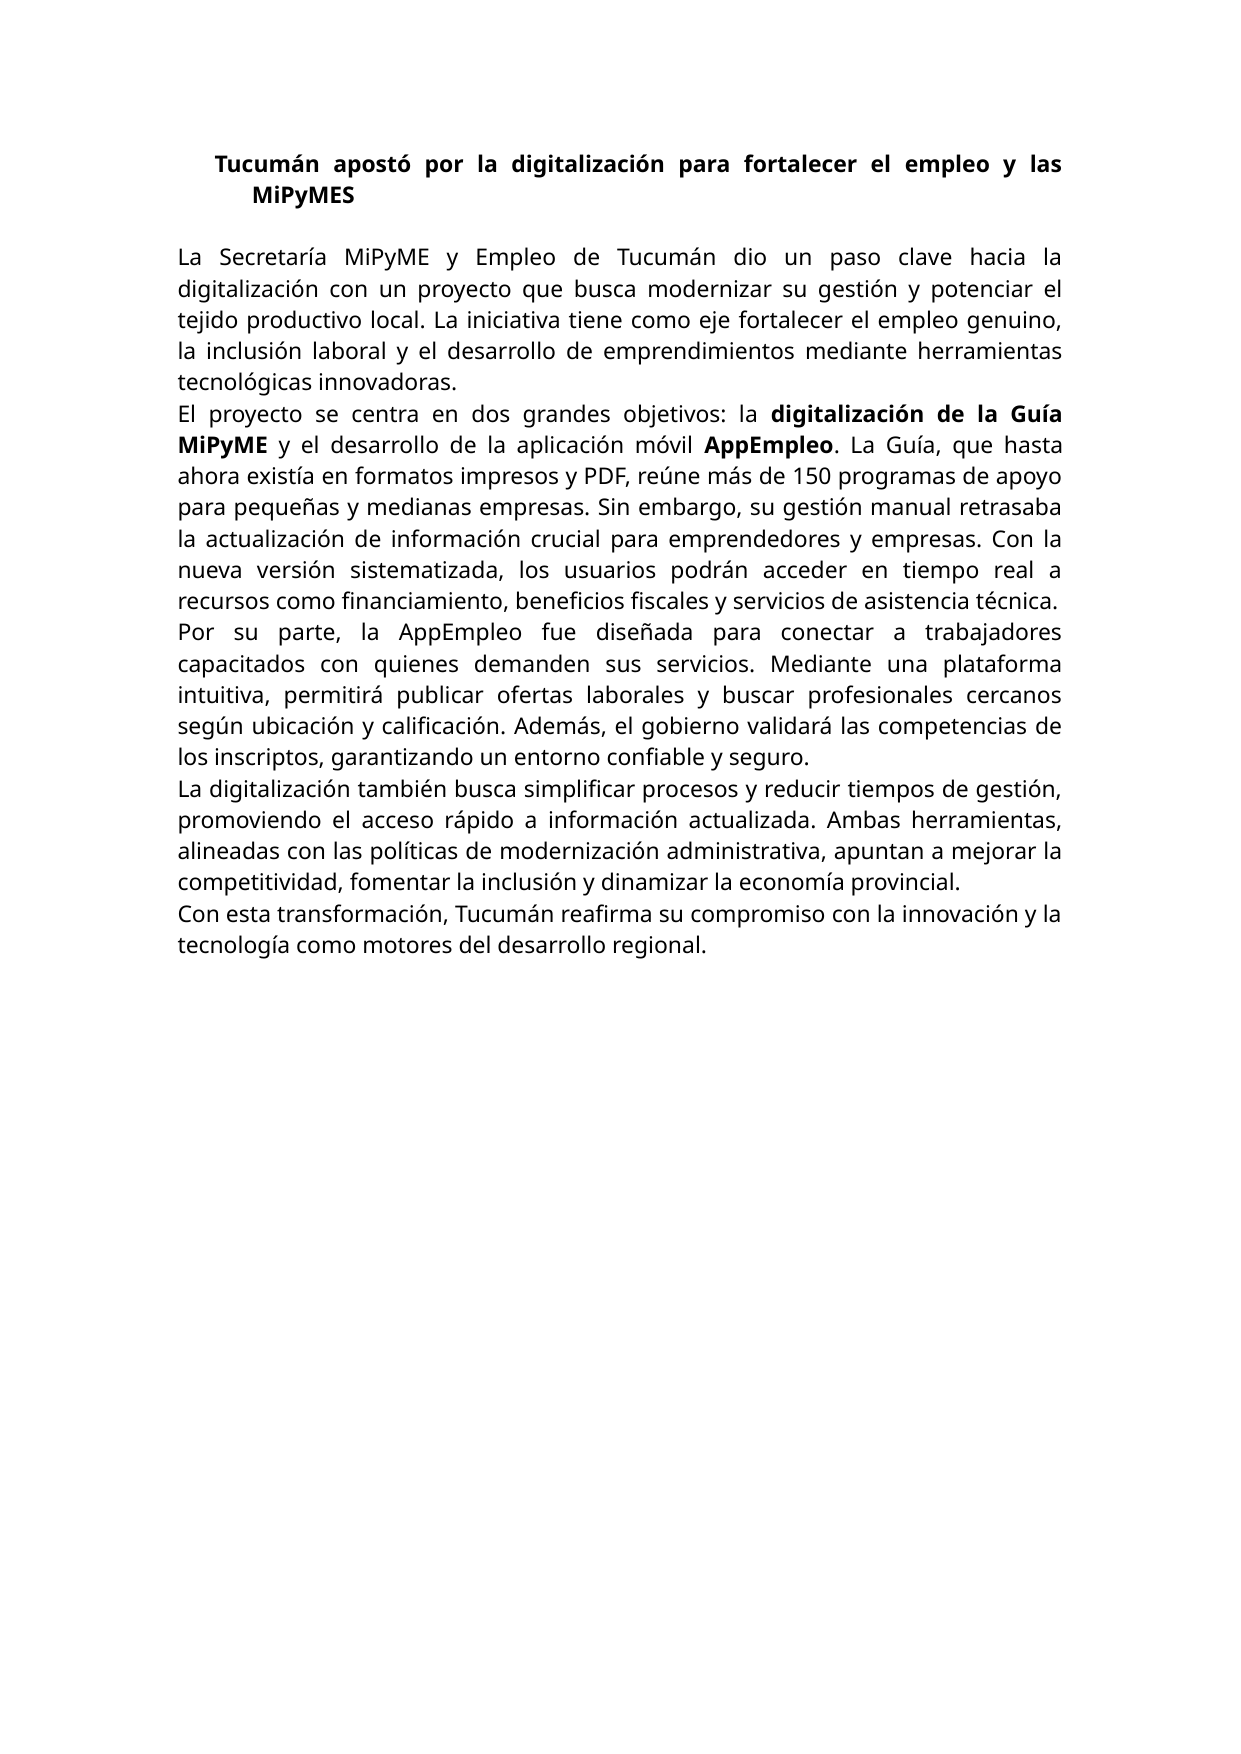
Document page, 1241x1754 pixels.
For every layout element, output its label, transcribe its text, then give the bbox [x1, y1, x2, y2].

text Tucumán apostó por la digitalización para fortalecer el empleo y las MiPyMES [214, 148, 1063, 210]
text Por su parte, la AppEmpleo fue diseñada para conectar a trabajadores capacitados con quienes demanden sus servicios. Mediante una plataforma intuitiva, permitirá publicar ofertas laborales y buscar profesionales cercanos según ubicación y calificación. Además, el gobierno validará las competencias de los inscriptos, garantizando un entorno confiable y seguro. [177, 616, 1063, 773]
text Con esta transformación, Tucumán reafirma su compromiso con la innovación y la tecnología como motores del desarrollo regional. [177, 898, 1063, 960]
text La Secretaría MiPyME y Empleo de Tucumán dio un paso clave hacia la digitalización con un proyecto que busca modernizar su gestión y potenciar el tejido productivo local. La iniciativa tiene como eje fortalecer el empleo genuino, la inclusión laboral y el desarrollo de emprendimientos mediante herramientas tecnológicas innovadoras. [177, 241, 1063, 398]
text El proyecto se centra en dos grandes objetivos: la digitalización de la Guía MiPyME y el desarrollo de la aplicación móvil AppEmpleo. La Guía, que hasta ahora existía en formatos impresos y PDF, reúne más de 150 programas de apoyo para pequeñas y medianas empresas. Sin embargo, su gestión manual retrasaba la actualización de información crucial para emprendedores y empresas. Con la nueva versión sistematizada, los usuarios podrán acceder en tiempo real a recursos como financiamiento, beneficios fiscales y servicios de asistencia técnica. [177, 398, 1063, 616]
text La digitalización también busca simplificar procesos y reducir tiempos de gestión, promoviendo el acceso rápido a información actualizada. Ambas herramientas, alineadas con las políticas de modernización administrativa, apuntan a mejorar la competitividad, fomentar la inclusión y dinamizar la economía provincial. [177, 773, 1063, 898]
